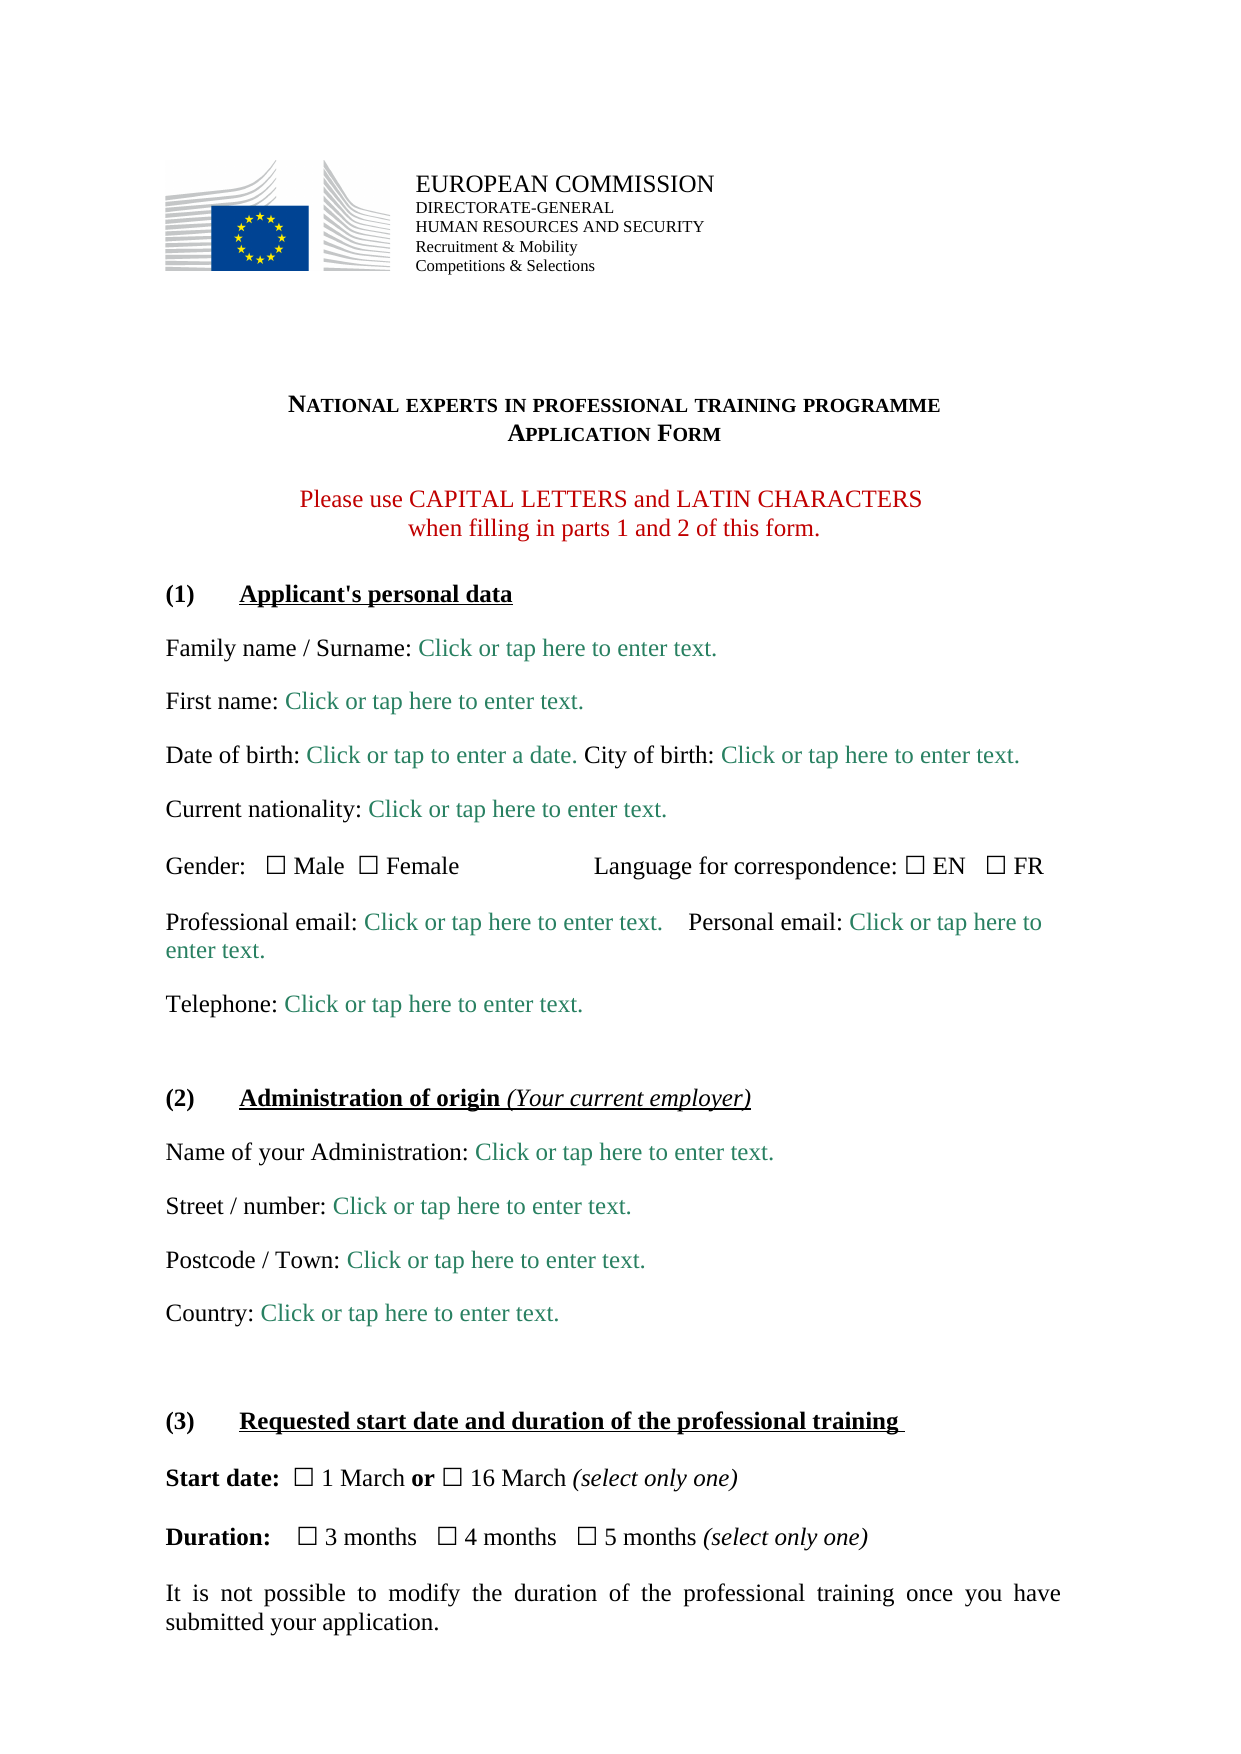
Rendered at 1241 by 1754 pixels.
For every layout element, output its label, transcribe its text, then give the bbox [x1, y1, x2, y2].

text Postcode / Town: [165, 1245, 1063, 1273]
text Date of birth: City of birth: [165, 740, 1063, 769]
text Street / number: [165, 1191, 1063, 1220]
text Duration: 3 months 4 months 5 months (select only one) [165, 1519, 1063, 1553]
text First name: [165, 686, 1063, 715]
text Gender: Male Female Language for correspondence: EN FR [165, 848, 1063, 882]
list Applicant's personal data [165, 579, 1063, 608]
text Telephone: [165, 989, 1063, 1018]
text Country: [165, 1298, 1063, 1327]
text Start date: 1 March or 16 March (select only one) [165, 1460, 1063, 1494]
list Requested start date and duration of the professional training [165, 1406, 1063, 1435]
text Professional email: Personal email: [165, 907, 1063, 964]
text Family name / Surname: [165, 633, 1063, 661]
text Please use CAPITAL LETTERS and LATIN CHARACTERS when filling in parts 1 and 2 of this form. [165, 484, 1063, 541]
list Administration of origin (Your current employer) [165, 1083, 1063, 1112]
picture [165, 160, 391, 271]
text It is not possible to modify the duration of the professional training once you have submitted your application. [165, 1578, 1063, 1635]
text Current nationality: [165, 794, 1063, 823]
text Name of your Administration: [165, 1137, 1063, 1166]
